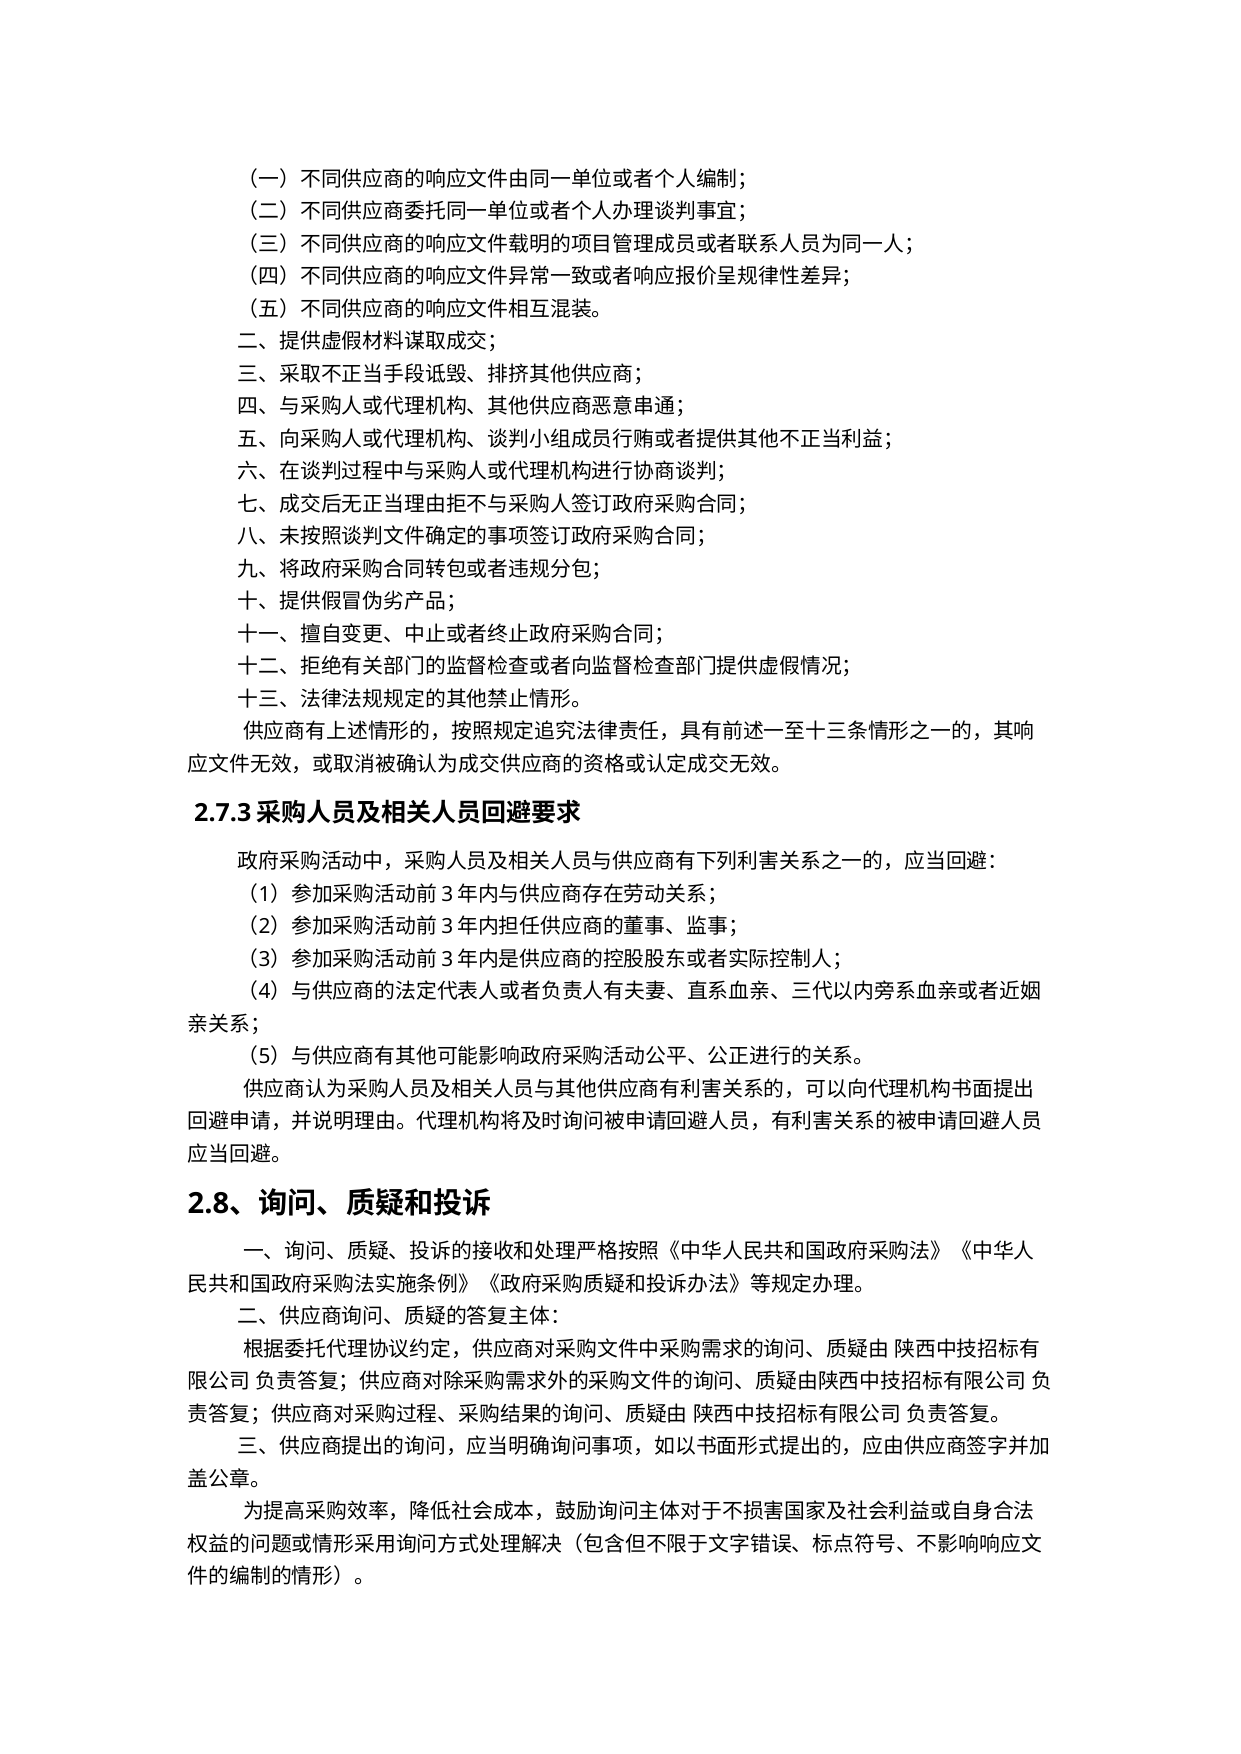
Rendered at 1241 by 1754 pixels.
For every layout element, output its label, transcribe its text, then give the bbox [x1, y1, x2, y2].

text 六、在谈判过程中与采购人或代理机构进行协商谈判； [187, 454, 1053, 487]
text （一）不同供应商的响应文件由同一单位或者个人编制； [187, 162, 1053, 194]
text （1）参加采购活动前3年内与供应商存在劳动关系； [187, 877, 1053, 909]
text 三、采取不正当手段诋毁、排挤其他供应商； [187, 357, 1053, 389]
text 2.7.3采购人员及相关人员回避要求 [187, 779, 1053, 844]
text 十一、擅自变更、中止或者终止政府采购合同； [187, 617, 1053, 649]
text 2.8、询问、质疑和投诉 [187, 1169, 1053, 1234]
text 为提高采购效率，降低社会成本，鼓励询问主体对于不损害国家及社会利益或自身合法权益的问题或情形采用询问方式处理解决（包含但不限于文字错误、标点符号、不影响响应文件的编制的情形）。 [187, 1494, 1053, 1592]
text 根据委托代理协议约定，供应商对采购文件中采购需求的询问、质疑由 陕西中技招标有限公司 负责答复；供应商对除采购需求外的采购文件的询问、质疑由陕西中技招标有限公司 负责答复；供应商对采购过程、采购结果的询问、质疑由 陕西中技招标有限公司 负责答复。 [187, 1332, 1053, 1429]
text 二、提供虚假材料谋取成交； [187, 324, 1053, 357]
text 五、向采购人或代理机构、谈判小组成员行贿或者提供其他不正当利益； [187, 422, 1053, 454]
text （五）不同供应商的响应文件相互混装。 [187, 292, 1053, 324]
text （2）参加采购活动前3年内担任供应商的董事、监事； [187, 909, 1053, 942]
text 一、询问、质疑、投诉的接收和处理严格按照《中华人民共和国政府采购法》《中华人民共和国政府采购法实施条例》《政府采购质疑和投诉办法》等规定办理。 [187, 1234, 1053, 1299]
text 九、将政府采购合同转包或者违规分包； [187, 552, 1053, 584]
text 八、未按照谈判文件确定的事项签订政府采购合同； [187, 519, 1053, 552]
text 三、供应商提出的询问，应当明确询问事项，如以书面形式提出的，应由供应商签字并加盖公章。 [187, 1429, 1053, 1494]
text 供应商有上述情形的，按照规定追究法律责任，具有前述一至十三条情形之一的，其响应文件无效，或取消被确认为成交供应商的资格或认定成交无效。 [187, 714, 1053, 779]
text 四、与采购人或代理机构、其他供应商恶意串通； [187, 389, 1053, 422]
text 政府采购活动中，采购人员及相关人员与供应商有下列利害关系之一的，应当回避： [187, 844, 1053, 877]
text 十、提供假冒伪劣产品； [187, 584, 1053, 617]
text （四）不同供应商的响应文件异常一致或者响应报价呈规律性差异； [187, 259, 1053, 292]
text 十三、法律法规规定的其他禁止情形。 [187, 682, 1053, 714]
text 七、成交后无正当理由拒不与采购人签订政府采购合同； [187, 487, 1053, 519]
text （三）不同供应商的响应文件载明的项目管理成员或者联系人员为同一人； [187, 227, 1053, 259]
text （3）参加采购活动前3年内是供应商的控股股东或者实际控制人； [187, 942, 1053, 974]
text 十二、拒绝有关部门的监督检查或者向监督检查部门提供虚假情况； [187, 649, 1053, 682]
text 供应商认为采购人员及相关人员与其他供应商有利害关系的，可以向代理机构书面提出回避申请，并说明理由。代理机构将及时询问被申请回避人员，有利害关系的被申请回避人员应当回避。 [187, 1072, 1053, 1169]
text 二、供应商询问、质疑的答复主体： [187, 1299, 1053, 1332]
text （4）与供应商的法定代表人或者负责人有夫妻、直系血亲、三代以内旁系血亲或者近姻亲关系； [187, 974, 1053, 1039]
text （5）与供应商有其他可能影响政府采购活动公平、公正进行的关系。 [187, 1039, 1053, 1072]
text （二）不同供应商委托同一单位或者个人办理谈判事宜； [187, 194, 1053, 227]
